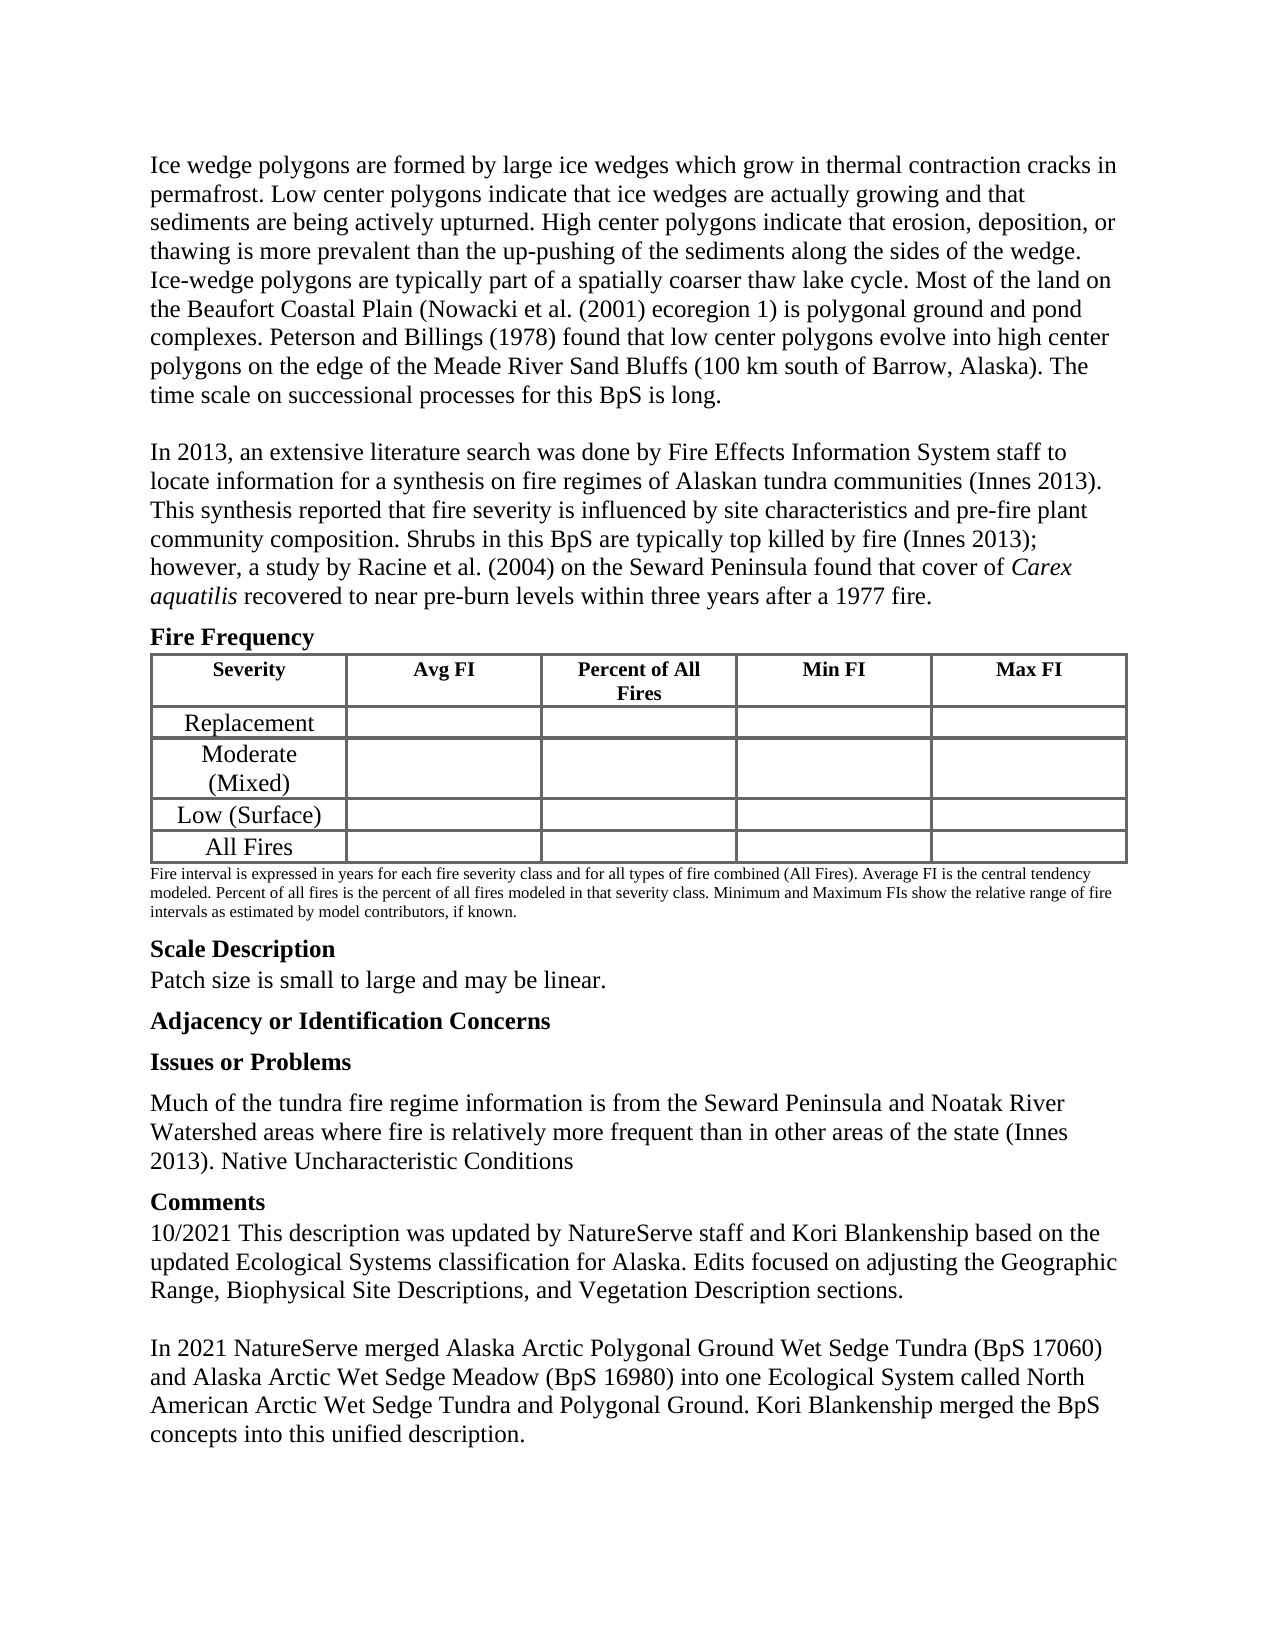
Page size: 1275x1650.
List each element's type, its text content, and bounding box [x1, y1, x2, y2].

text Much of the tundra fire regime information is from the Seward Peninsula and Noatak River Watershed areas where fire is relatively more frequent than in other areas of the state (Innes 2013). Native Uncharacteristic Conditions [150, 1088, 1125, 1175]
table_header Severity [153, 656, 345, 704]
table_cell [348, 832, 540, 861]
table_cell [543, 800, 735, 829]
table_cell Low (Surface) [153, 800, 345, 829]
table_header Avg FI [348, 656, 540, 704]
table_header Percent of All Fires [543, 656, 735, 704]
table_cell [738, 832, 930, 861]
text In 2021 NatureServe merged Alaska Arctic Polygonal Ground Wet Sedge Tundra (BpS 17060) and Alaska Arctic Wet Sedge Meadow (BpS 16980) into one Ecological System called North American Arctic Wet Sedge Tundra and Polygonal Ground. Kori Blankenship merged the BpS concepts into this unified description. [150, 1333, 1125, 1448]
text Fire interval is expressed in years for each fire severity class and for all types of fire combined (All Fires). Average FI is the central tendency modeled. Percent of all fires is the percent of all fires modeled in that severity class. Minimum and Maximum FIs show the relative range of fire intervals as estimated by model contributors, if known. [150, 864, 1125, 921]
table_header Max FI [933, 656, 1125, 704]
table_cell [348, 708, 540, 736]
table_cell [543, 708, 735, 736]
text Ice wedge polygons are formed by large ice wedges which grow in thermal contraction cracks in permafrost. Low center polygons indicate that ice wedges are actually growing and that sediments are being actively upturned. High center polygons indicate that erosion, deposition, or thawing is more prevalent than the up-pushing of the sediments along the sides of the wedge. Ice-wedge polygons are typically part of a spatially coarser thaw lake cycle. Most of the land on the Beaufort Coastal Plain (Nowacki et al. (2001) ecoregion 1) is polygonal ground and pond complexes. Peterson and Billings (1978) found that low center polygons evolve into high center polygons on the edge of the Meade River Sand Bluffs (100 km south of Barrow, Alaska). The time scale on successional processes for this BpS is long. [150, 150, 1125, 409]
text Adjacency or Identification Concerns [150, 1006, 1125, 1035]
text 10/2021 This description was updated by NatureServe staff and Kori Blankenship based on the updated Ecological Systems classification for Alaska. Edits focused on adjusting the Geographic Range, Biophysical Site Descriptions, and Vegetation Description sections. [150, 1218, 1125, 1304]
table_cell [738, 800, 930, 829]
text Scale Description [150, 934, 1125, 963]
text Comments [150, 1187, 1125, 1216]
table_header Min FI [738, 656, 930, 704]
table_cell [738, 708, 930, 736]
table_cell [543, 832, 735, 861]
table_cell [348, 800, 540, 829]
table_cell Replacement [153, 708, 345, 736]
table_cell [933, 708, 1125, 736]
table_cell [933, 800, 1125, 829]
table_cell [738, 740, 930, 797]
table_cell [543, 740, 735, 797]
text In 2013, an extensive literature search was done by Fire Effects Information System staff to locate information for a synthesis on fire regimes of Alaskan tundra communities (Innes 2013). This synthesis reported that fire severity is influenced by site characteristics and pre-fire plant community composition. Shrubs in this BpS are typically top killed by fire (Innes 2013); however, a study by Racine et al. (2004) on the Seward Peninsula found that cover of Carex aquatilis recovered to near pre-burn levels within three years after a 1977 fire. [150, 437, 1125, 610]
table_cell Moderate (Mixed) [153, 740, 345, 797]
text Fire Frequency [150, 622, 1125, 651]
text Issues or Problems [150, 1047, 1125, 1076]
text Patch size is small to large and may be linear. [150, 965, 1125, 993]
table_cell [933, 740, 1125, 797]
table_cell [933, 832, 1125, 861]
table_cell [348, 740, 540, 797]
table_cell All Fires [153, 832, 345, 861]
